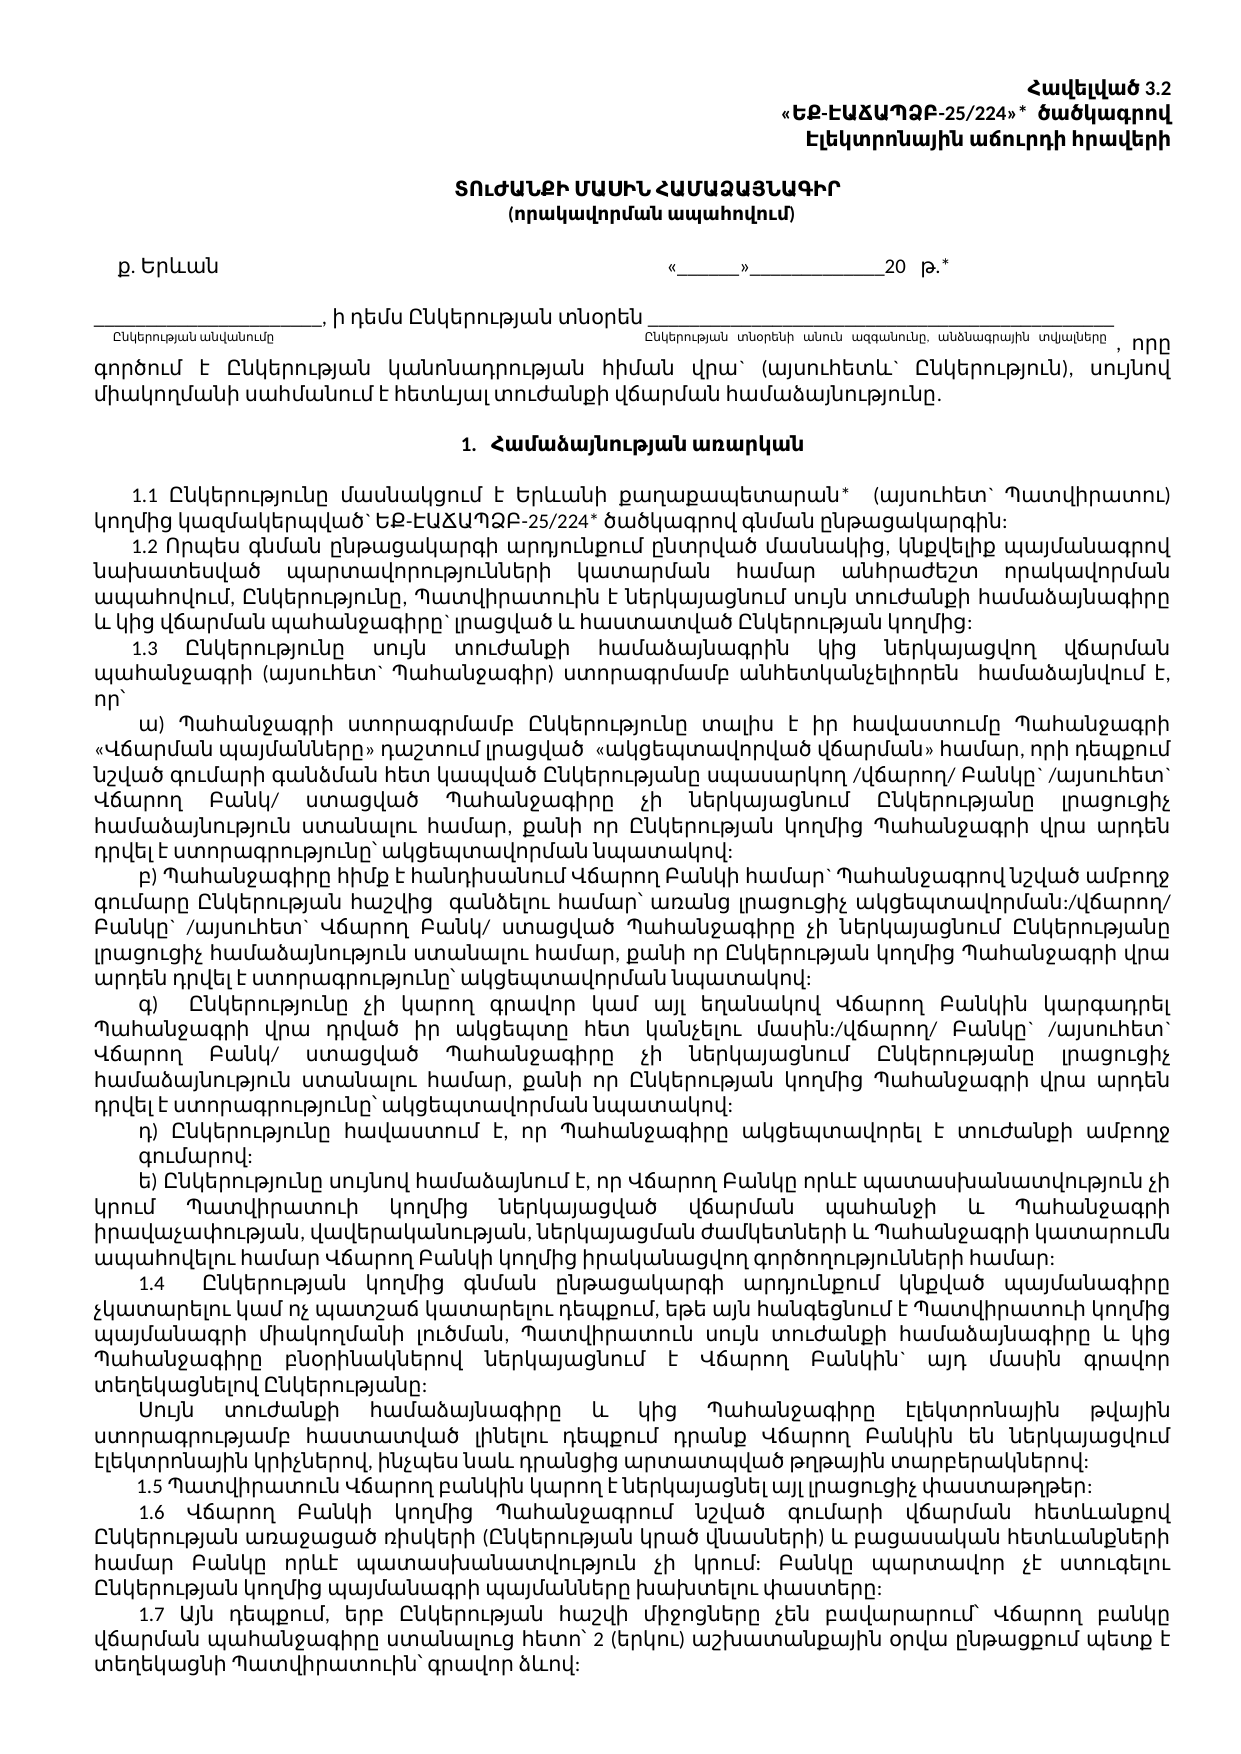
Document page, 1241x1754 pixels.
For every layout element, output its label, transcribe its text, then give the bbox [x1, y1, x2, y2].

text 1.7 Այն դեպքում, երբ Ընկերության հաշվի միջոցները չեն բավարարում՝ Վճարող բանկը վճարման պահանջագիրը ստանալուց հետո՝ 2 (երկու) աշխատանքային օրվա ընթացքում պետք է տեղեկացնի Պատվիրատուին՝ գրավոր ձևով: [94, 1601, 1171, 1677]
text ք. Երևան «______»_____________20 թ.* [94, 254, 1171, 279]
text գ) Ընկերությունը չի կարող գրավոր կամ այլ եղանակով Վճարող Բանկին կարգադրել Պահանջագրի վրա դրված իր ակցեպտը հետ կանչելու մասին:/վճարող/ Բանկը` /այսուհետ` Վճարող Բանկ/ ստացված Պահանջագիրը չի ներկայացնում Ընկերությանը լրացուցիչ համաձայնություն ստանալու համար, քանի որ Ընկերության կողմից Պահանջագրի վրա արդեն դրվել է ստորագրությունը՝ ակցեպտավորման նպատակով: [94, 991, 1171, 1118]
text ա) Պահանջագրի ստորագրմամբ Ընկերությունը տալիս է իր հավաստումը Պահանջագրի «Վճարման պայմանները» դաշտում լրացված «ակցեպտավորված վճարման» համար, որի դեպքում նշված գումարի գանձման հետ կապված Ընկերությանը սպասարկող /վճարող/ Բանկը` /այսուհետ` Վճարող Բանկ/ ստացված Պահանջագիրը չի ներկայացնում Ընկերությանը լրացուցիչ համաձայնություն ստանալու համար, քանի որ Ընկերության կողմից Պահանջագրի վրա արդեն դրվել է ստորագրությունը՝ ակցեպտավորման նպատակով: [94, 711, 1171, 864]
text 1.2 Որպես գնման ընթացակարգի արդյունքում ընտրված մասնակից, կնքվելիք պայմանագրով նախատեսված պարտավորությունների կատարման համար անհրաժեշտ որակավորման ապահովում, Ընկերությունը, Պատվիրատուին է ներկայացնում սույն տուժանքի համաձայնագիրը և կից վճարման պահանջագիրը` լրացված և հաստատված Ընկերության կողմից: [94, 533, 1171, 635]
text Սույն տուժանքի համաձայնագիրը և կից Պահանջագիրը էլեկտրոնային թվային ստորագրությամբ հաստատված լինելու դեպքում դրանք Վճարող Բանկին են ներկայացվում էլեկտրոնային կրիչներով, ինչպես նաև դրանցից արտատպված թղթային տարբերակներով: [94, 1397, 1171, 1474]
text 1.3 Ընկերությունը սույն տուժանքի համաձայնագրին կից ներկայացվող վճարման պահանջագրի (այսուհետ` Պահանջագիր) ստորագրմամբ անհետկանչելիորեն համաձայնվում է, որ՝ [94, 635, 1171, 711]
text Ընկերության անվանումը Ընկերության տնօրենի անուն ազգանունը, անձնագրային տվյալները , որը գործում է Ընկերության կանոնադրության հիման վրա` (այսուհետև` Ընկերություն), սույնով միակողմանի սահմանում է հետևյալ տուժանքի վճարման համաձայնությունը. [94, 330, 1171, 406]
text Էլեկտրոնային աճուրդի հրավերի [94, 126, 1171, 151]
text «ԵՔ-ԷԱՃԱՊՁԲ-25/224»* ծածկագրով [94, 100, 1171, 126]
text (որակավորման ապահովում) [94, 202, 1171, 225]
text 1.1 Ընկերությունը մասնակցում է Երևանի քաղաքապետարան* (այսուհետ` Պատվիրատու) կողմից կազմակերպված` ԵՔ-ԷԱՃԱՊՁԲ-25/224* ծածկագրով գնման ընթացակարգին: [94, 482, 1171, 533]
text 1.4 Ընկերության կողմից գնման ընթացակարգի արդյունքում կնքված պայմանագիրը չկատարելու կամ ոչ պատշաճ կատարելու դեպքում, եթե այն հանգեցնում է Պատվիրատուի կողմից պայմանագրի միակողմանի լուծման, Պատվիրատուն սույն տուժանքի համաձայնագիրը և կից Պահանջագիրը բնօրինակներով ներկայացնում է Վճարող Բանկին` այդ մասին գրավոր տեղեկացնելով Ընկերությանը: [94, 1270, 1171, 1397]
text բ) Պահանջագիրը հիմք է հանդիսանում Վճարող Բանկի համար` Պահանջագրով նշված ամբողջ գումարը Ընկերության հաշվից գանձելու համար՝ առանց լրացուցիչ ակցեպտավորման:/վճարող/ Բանկը` /այսուհետ` Վճարող Բանկ/ ստացված Պահանջագիրը չի ներկայացնում Ընկերությանը լրացուցիչ համաձայնություն ստանալու համար, քանի որ Ընկերության կողմից Պահանջագրի վրա արդեն դրվել է ստորագրությունը՝ ակցեպտավորման նպատակով: [94, 864, 1171, 991]
text ______________________, ի դեմս Ընկերության տնօրեն _____________________________________________ [94, 304, 1171, 330]
text 1. Համաձայնության առարկան [94, 432, 1171, 457]
text Հավելված 3.2 [94, 75, 1171, 100]
text 1.5 Պատվիրատուն Վճարող բանկին կարող է ներկայացնել այլ լրացուցիչ փաստաթղթեր: [94, 1474, 1171, 1499]
text դ) Ընկերությունը հավաստում է, որ Պահանջագիրը ակցեպտավորել է տուժանքի ամբողջ գումարով: [138, 1118, 1171, 1169]
text 1.6 Վճարող Բանկի կողմից Պահանջագրում նշված գումարի վճարման հետևանքով Ընկերության առաջացած ռիսկերի (Ընկերության կրած վնասների) և բացասական հետևանքների համար Բանկը որևէ պատասխանատվություն չի կրում: Բանկը պարտավոր չէ ստուգելու Ընկերության կողմից պայմանագրի պայմանները խախտելու փաստերը: [94, 1499, 1171, 1601]
text ե) Ընկերությունը սույնով համաձայնում է, որ Վճարող Բանկը որևէ պատասխանատվություն չի կրում Պատվիրատուի կողմից ներկայացված վճարման պահանջի և Պահանջագրի իրավաչափության, վավերականության, ներկայացման ժամկետների և Պահանջագրի կատարումն ապահովելու համար Վճարող Բանկի կողմից իրականացվող գործողությունների համար: [94, 1169, 1171, 1270]
text ՏՈւԺԱՆՔԻ ՄԱՍԻՆ ՀԱՄԱՁԱՅՆԱԳԻՐ [94, 177, 1171, 202]
